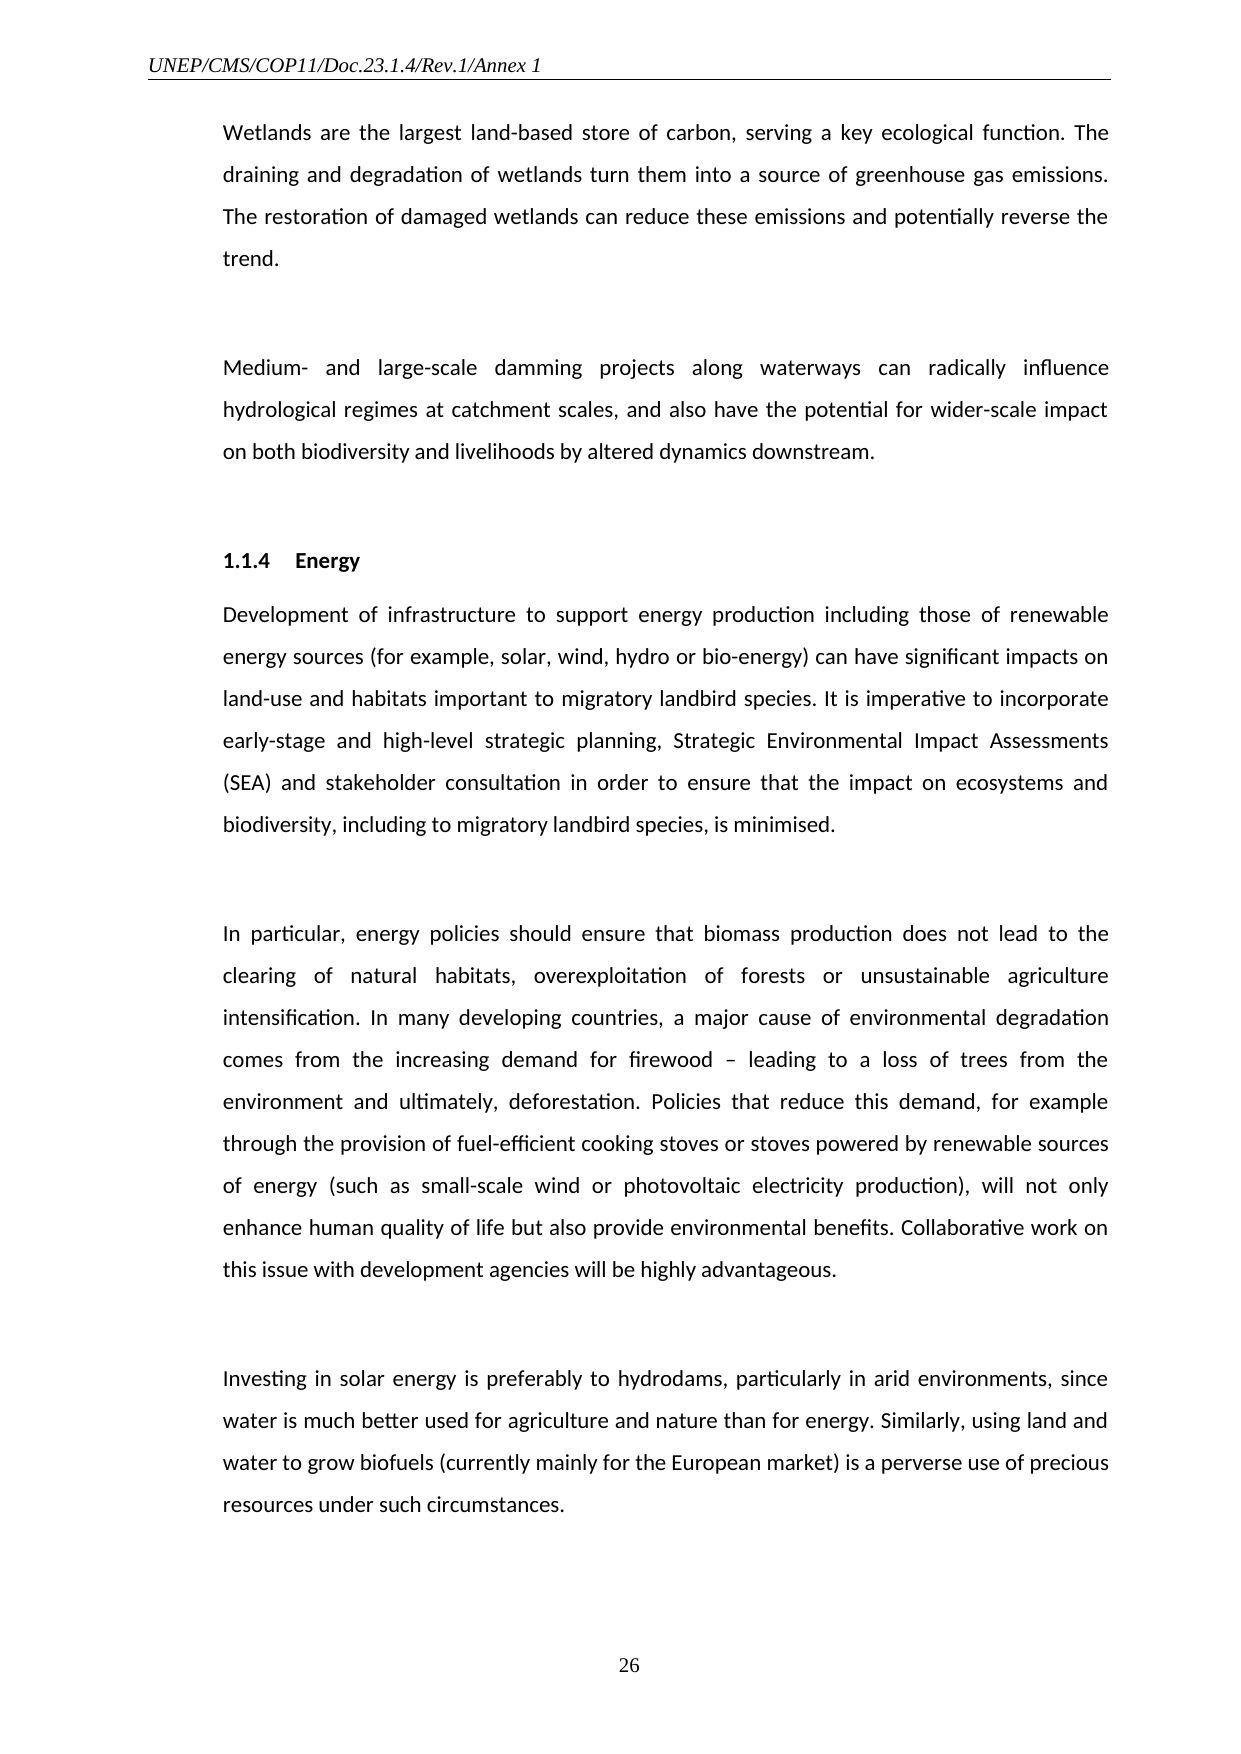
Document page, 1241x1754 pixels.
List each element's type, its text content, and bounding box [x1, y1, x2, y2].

text Development of infrastructure to support energy production including those of renewable energy sources (for example, solar, wind, hydro or bio-energy) can have significant impacts on land-use and habitats important to migratory landbird species. It is imperative to incorporate early-stage and high-level strategic planning, Strategic Environmental Impact Assessments (SEA) and stakeholder consultation in order to ensure that the impact on ecosystems and biodiversity, including to migratory landbird species, is minimised. [223, 600, 1110, 838]
text Wetlands are the largest land-based store of carbon, serving a key ecological function. The draining and degradation of wetlands turn them into a source of greenhouse gas emissions. The restoration of damaged wetlands can reduce these emissions and potentially reverse the trend. [223, 118, 1110, 272]
text 1.1.4 Energy [223, 546, 1110, 574]
text Investing in solar energy is preferably to hydrodams, particularly in arid environments, since water is much better used for agriculture and nature than for energy. Similarly, using land and water to grow biofuels (currently mainly for the European market) is a perverse use of precious resources under such circumstances. [223, 1364, 1110, 1518]
text In particular, energy policies should ensure that biomass production does not lead to the clearing of natural habitats, overexploitation of forests or unsustainable agriculture intensification. In many developing countries, a major cause of environmental degradation comes from the increasing demand for firewood – leading to a loss of trees from the environment and ultimately, deforestation. Policies that reduce this demand, for example through the provision of fuel-efficient cooking stoves or stoves powered by renewable sources of energy (such as small-scale wind or photovoltaic electricity production), will not only enhance human quality of life but also provide environmental benefits. Collaborative work on this issue with development agencies will be highly advantageous. [223, 919, 1110, 1283]
text Medium- and large-scale damming projects along waterways can radically influence hydrological regimes at catchment scales, and also have the potential for wider-scale impact on both biodiversity and livelihoods by altered dynamics downstream. [223, 353, 1110, 465]
